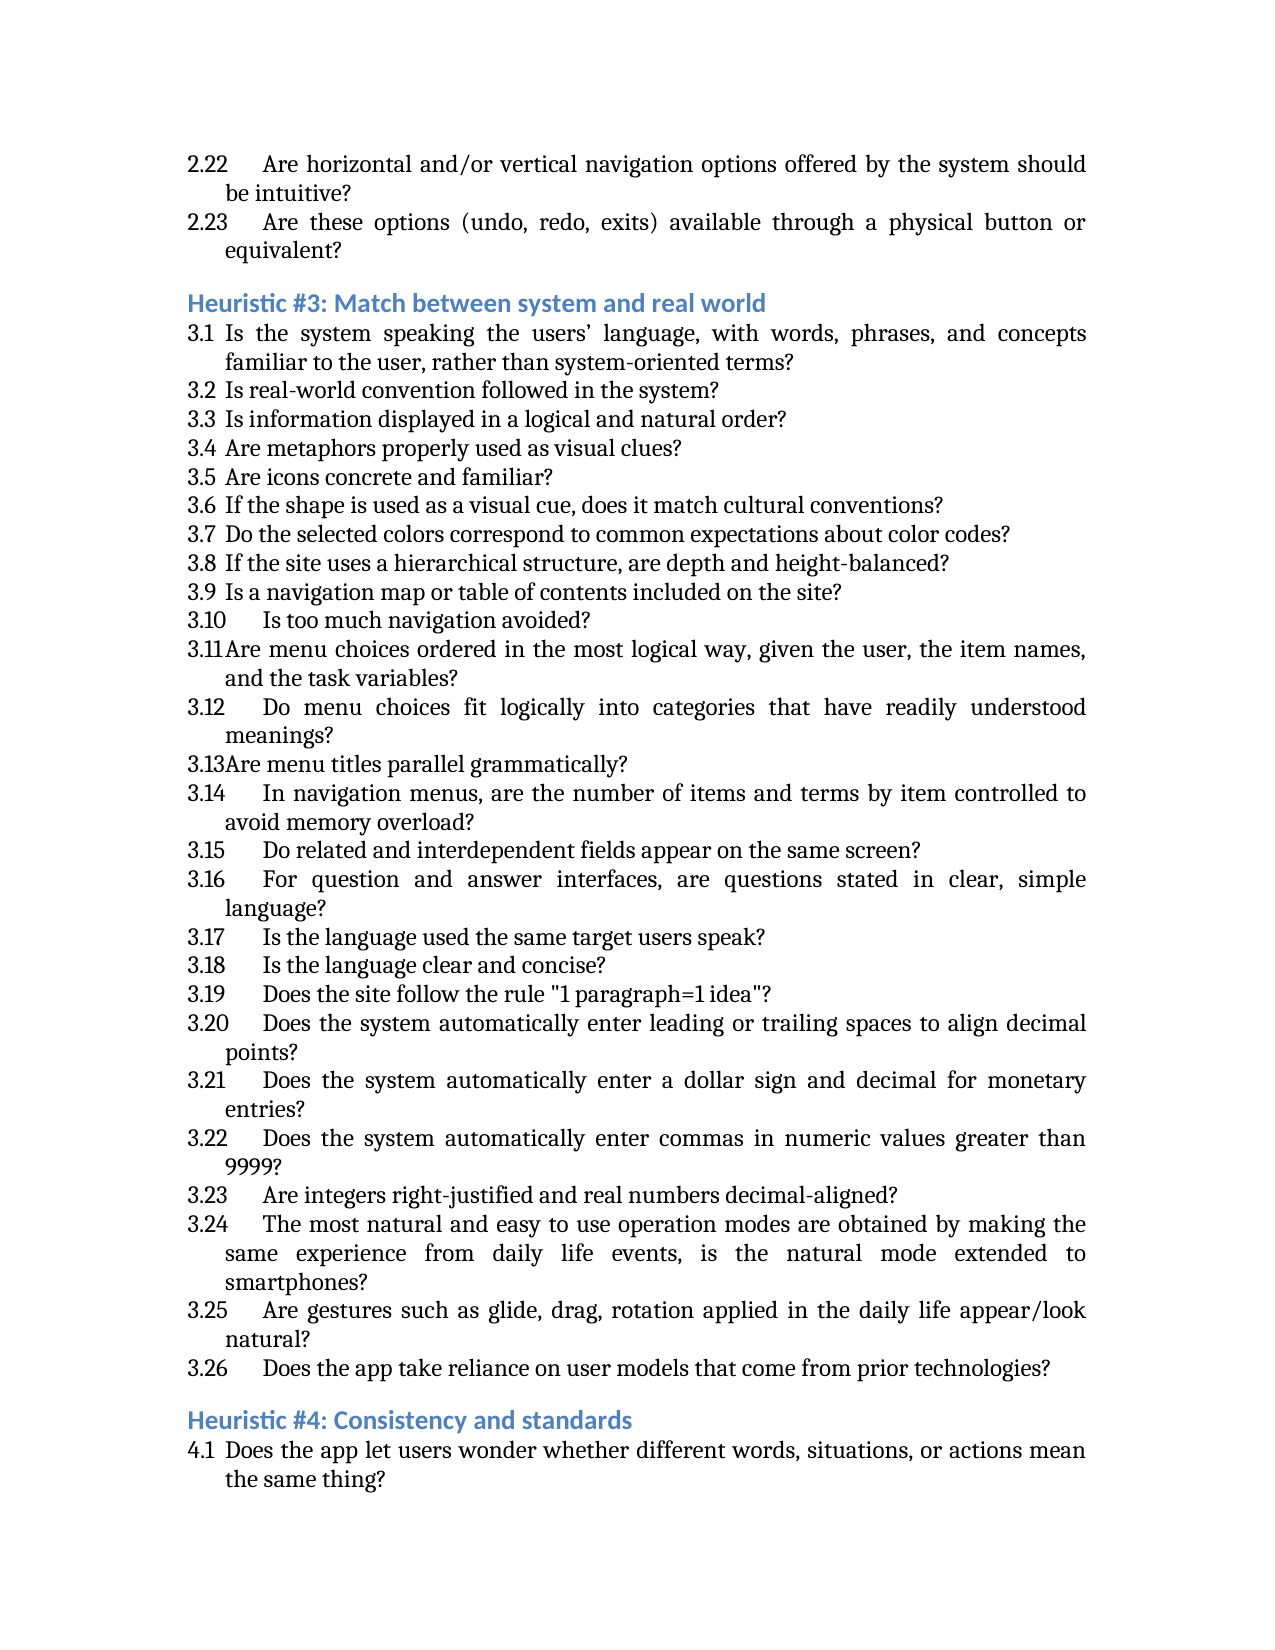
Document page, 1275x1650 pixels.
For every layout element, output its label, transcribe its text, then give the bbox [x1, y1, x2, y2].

list Are these options (undo, redo, exits) available through a physical button or equivalent? [187, 207, 1087, 265]
list Is real-world convention followed in the system? [187, 376, 1087, 405]
list If the site uses a hierarchical structure, are depth and height-balanced? [187, 549, 1087, 578]
list Is information displayed in a logical and natural order? [187, 405, 1087, 434]
list Are menu choices ordered in the most logical way, given the user, the item names, and the task variables? [187, 635, 1087, 693]
list Does the site follow the rule "1 paragraph=1 idea"? [187, 980, 1087, 1009]
list Is the language clear and concise? [187, 951, 1087, 980]
list Is too much navigation avoided? [187, 606, 1087, 635]
list Does the system automatically enter commas in numeric values greater than 9999? [187, 1124, 1087, 1181]
list Does the system automatically enter a dollar sign and decimal for monetary entries? [187, 1066, 1087, 1124]
list Do related and interdependent fields appear on the same screen? [187, 836, 1087, 865]
list Do the selected colors correspond to common expectations about color codes? [187, 520, 1087, 549]
subtitle Heuristic #4: Consistency and standards [187, 1403, 1087, 1436]
list Does the app let users wonder whether different words, situations, or actions mean the same thing? [187, 1436, 1087, 1494]
list Are metaphors properly used as visual clues? [187, 434, 1087, 463]
list Is the language used the same target users speak? [187, 923, 1087, 951]
list The most natural and easy to use operation modes are obtained by making the same experience from daily life events, is the natural mode extended to smartphones? [187, 1210, 1087, 1296]
subtitle Heuristic #3: Match between system and real world [187, 286, 1087, 319]
list Are horizontal and/or vertical navigation options offered by the system should be intuitive? [187, 150, 1087, 207]
list If the shape is used as a visual cue, does it match cultural conventions? [187, 491, 1087, 520]
list Are integers right-justified and real numbers decimal-aligned? [187, 1181, 1087, 1210]
list In navigation menus, are the number of items and terms by item controlled to avoid memory overload? [187, 779, 1087, 836]
list Does the app take reliance on user models that come from prior technologies? [187, 1354, 1087, 1383]
list Are menu titles parallel grammatically? [187, 750, 1087, 779]
list Are gestures such as glide, drag, rotation applied in the daily life appear/look natural? [187, 1296, 1087, 1354]
list For question and answer interfaces, are questions stated in clear, simple language? [187, 865, 1087, 923]
list Is a navigation map or table of contents included on the site? [187, 578, 1087, 606]
list Do menu choices fit logically into categories that have readily understood meanings? [187, 693, 1087, 750]
list Does the system automatically enter leading or trailing spaces to align decimal points? [187, 1009, 1087, 1066]
list Are icons concrete and familiar? [187, 463, 1087, 491]
list Is the system speaking the users’ language, with words, phrases, and concepts familiar to the user, rather than system-oriented terms? [187, 319, 1087, 376]
